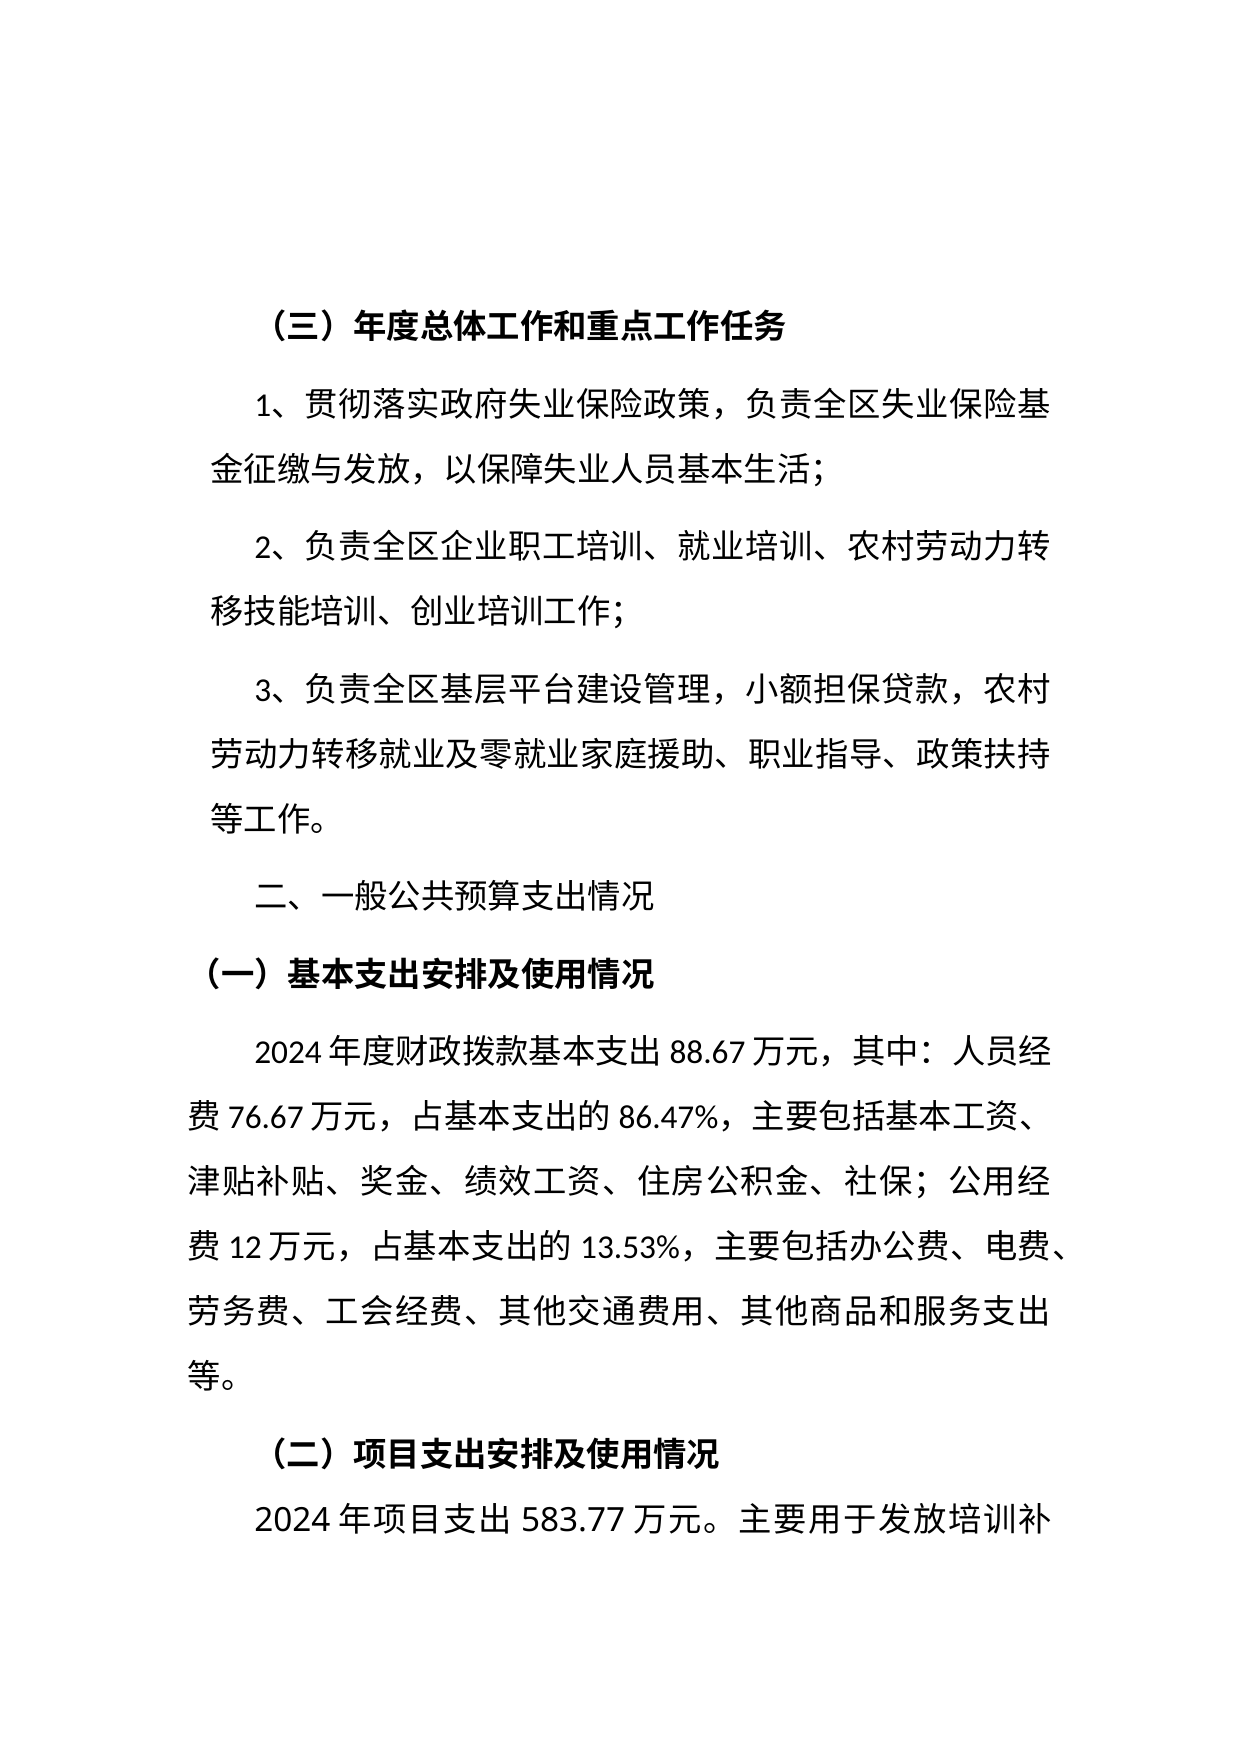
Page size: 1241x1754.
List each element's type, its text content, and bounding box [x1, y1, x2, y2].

list 负责全区企业职工培训、就业培训、农村劳动力转移技能培训、创业培训工作； [210, 512, 1053, 642]
text （二）项目支出安排及使用情况 [187, 1419, 1053, 1484]
list 年度总体工作和重点工作任务 [187, 292, 1053, 357]
list 负责全区基层平台建设管理，小额担保贷款，农村劳动力转移就业及零就业家庭援助、职业指导、政策扶持等工作。 [210, 654, 1053, 849]
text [187, 1484, 1053, 1549]
list （一）基本支出安排及使用情况 [187, 939, 1053, 1004]
list 一般公共预算支出情况 [187, 862, 1053, 927]
list 贯彻落实政府失业保险政策，负责全区失业保险基金征缴与发放，以保障失业人员基本生活； [210, 369, 1053, 499]
list 2024年度财政拨款基本支出88.67万元，其中：人员经费76.67万元，占基本支出的86.47%，主要包括基本工资、津贴补贴、奖金、绩效工资、住房公积金、社保；公用经费12万元，占基本支出的13.53%，主要包括办公费、电费、劳务费、工会经费、其他交通费用、其他商品和服务支出等。 [187, 1017, 1053, 1407]
